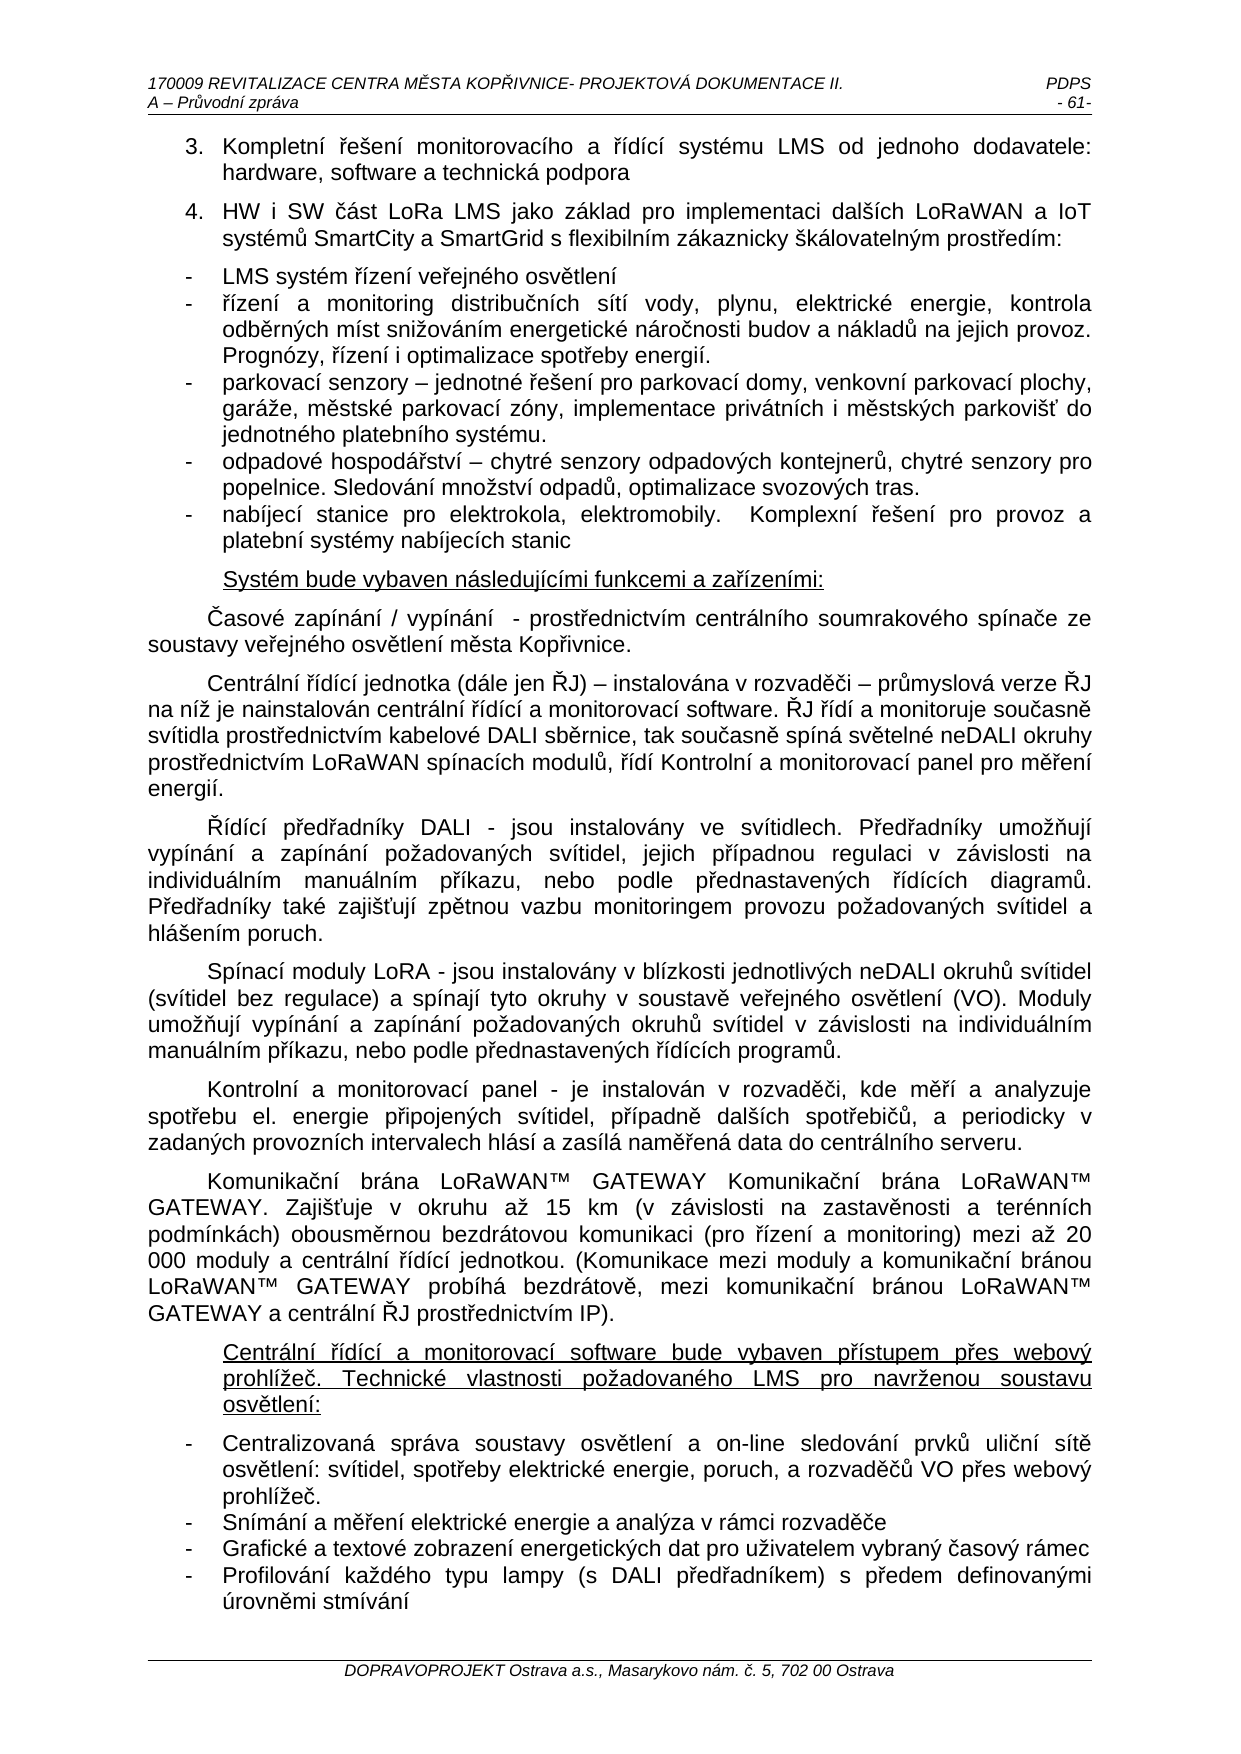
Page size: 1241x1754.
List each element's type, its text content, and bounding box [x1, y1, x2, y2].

list Kompletní řešení monitorovacího a řídící systému LMS od jednoho dodavatele: hardware, software a technická podpora [185, 133, 1092, 186]
list Profilování každého typu lampy (s DALI předřadníkem) s předem definovanými úrovněmi stmívání [185, 1562, 1092, 1614]
list odpadové hospodářství – chytré senzory odpadových kontejnerů, chytré senzory pro popelnice. Sledování množství odpadů, optimalizace svozových tras. [185, 448, 1092, 501]
list Centralizovaná správa soustavy osvětlení a on-line sledování prvků uliční sítě osvětlení: svítidel, spotřeby elektrické energie, poruch, a rozvaděčů VO přes webový prohlížeč. [185, 1430, 1092, 1509]
list LMS systém řízení veřejného osvětlení [185, 263, 1092, 290]
list nabíjecí stanice pro elektrokola, elektromobily. Komplexní řešení pro provoz a platební systémy nabíjecích stanic [185, 501, 1092, 553]
list parkovací senzory – jednotné řešení pro parkovací domy, venkovní parkovací plochy, garáže, městské parkovací zóny, implementace privátních i městských parkovišť do jednotného platebního systému. [185, 369, 1092, 448]
list Snímání a měření elektrické energie a analýza v rámci rozvaděče [185, 1509, 1092, 1535]
text Časové zapínání / vypínání - prostřednictvím centrálního soumrakového spínače ze soustavy veřejného osvětlení města Kopřivnice. [148, 604, 1092, 657]
list řízení a monitoring distribučních sítí vody, plynu, elektrické energie, kontrola odběrných míst snižováním energetické náročnosti budov a nákladů na jejich provoz. Prognózy, řízení i optimalizace spotřeby energií. [185, 290, 1092, 369]
list Centrální řídící a monitorovací software bude vybaven přístupem přes webový prohlížeč. Technické vlastnosti požadovaného LMS pro navrženou soustavu osvětlení: [223, 1338, 1092, 1361]
text Řídící předřadníky DALI - jsou instalovány ve svítidlech. Předřadníky umožňují vypínání a zapínání požadovaných svítidel, jejich případnou regulaci v závislosti na individuálním manuálním příkazu, nebo podle přednastavených řídících diagramů. Předřadníky také zajišťují zpětnou vazbu monitoringem provozu požadovaných svítidel a hlášením poruch. [148, 814, 1092, 946]
text Komunikační brána LoRaWAN™ GATEWAY Komunikační brána LoRaWAN™ GATEWAY. Zajišťuje v okruhu až 15 km (v závislosti na zastavěnosti a terénních podmínkách) obousměrnou bezdrátovou komunikaci (pro řízení a monitoring) mezi až 20 000 moduly a centrální řídící jednotkou. (Komunikace mezi moduly a komunikační bránou LoRaWAN™ GATEWAY probíhá bezdrátově, mezi komunikační bránou LoRaWAN™ GATEWAY a centrální ŘJ prostřednictvím IP). [148, 1168, 1092, 1326]
text Kontrolní a monitorovací panel - je instalován v rozvaděči, kde měří a analyzuje spotřebu el. energie připojených svítidel, případně dalších spotřebičů, a periodicky v zadaných provozních intervalech hlásí a zasílá naměřená data do centrálního serveru. [148, 1076, 1092, 1155]
list Centrální řídící a monitorovací software bude vybaven přístupem přes webový prohlížeč. Technické vlastnosti požadovaného LMS pro navrženou soustavu osvětlení: [223, 1363, 1092, 1388]
text Centrální řídící jednotka (dále jen ŘJ) – instalována v rozvaděči – průmyslová verze ŘJ na níž je nainstalován centrální řídící a monitorovací software. ŘJ řídí a monitoruje současně svítidla prostřednictvím kabelové DALI sběrnice, tak současně spíná světelné neDALI okruhy prostřednictvím LoRaWAN spínacích modulů, řídí Kontrolní a monitorovací panel pro měření energií. [148, 670, 1092, 802]
list Centrální řídící a monitorovací software bude vybaven přístupem přes webový prohlížeč. Technické vlastnosti požadovaného LMS pro navrženou soustavu osvětlení: [223, 1389, 1092, 1417]
list Systém bude vybaven následujícími funkcemi a zařízeními: [223, 566, 1092, 592]
text Spínací moduly LoRA - jsou instalovány v blízkosti jednotlivých neDALI okruhů svítidel (svítidel bez regulace) a spínají tyto okruhy v soustavě veřejného osvětlení (VO). Moduly umožňují vypínání a zapínání požadovaných okruhů svítidel v závislosti na individuálním manuálním příkazu, nebo podle přednastavených řídících programů. [148, 958, 1092, 1064]
list Grafické a textové zobrazení energetických dat pro uživatelem vybraný časový rámec [185, 1535, 1092, 1562]
list HW i SW část LoRa LMS jako základ pro implementaci dalších LoRaWAN a IoT systémů SmartCity a SmartGrid s flexibilním zákaznicky škálovatelným prostředím: [185, 198, 1092, 251]
